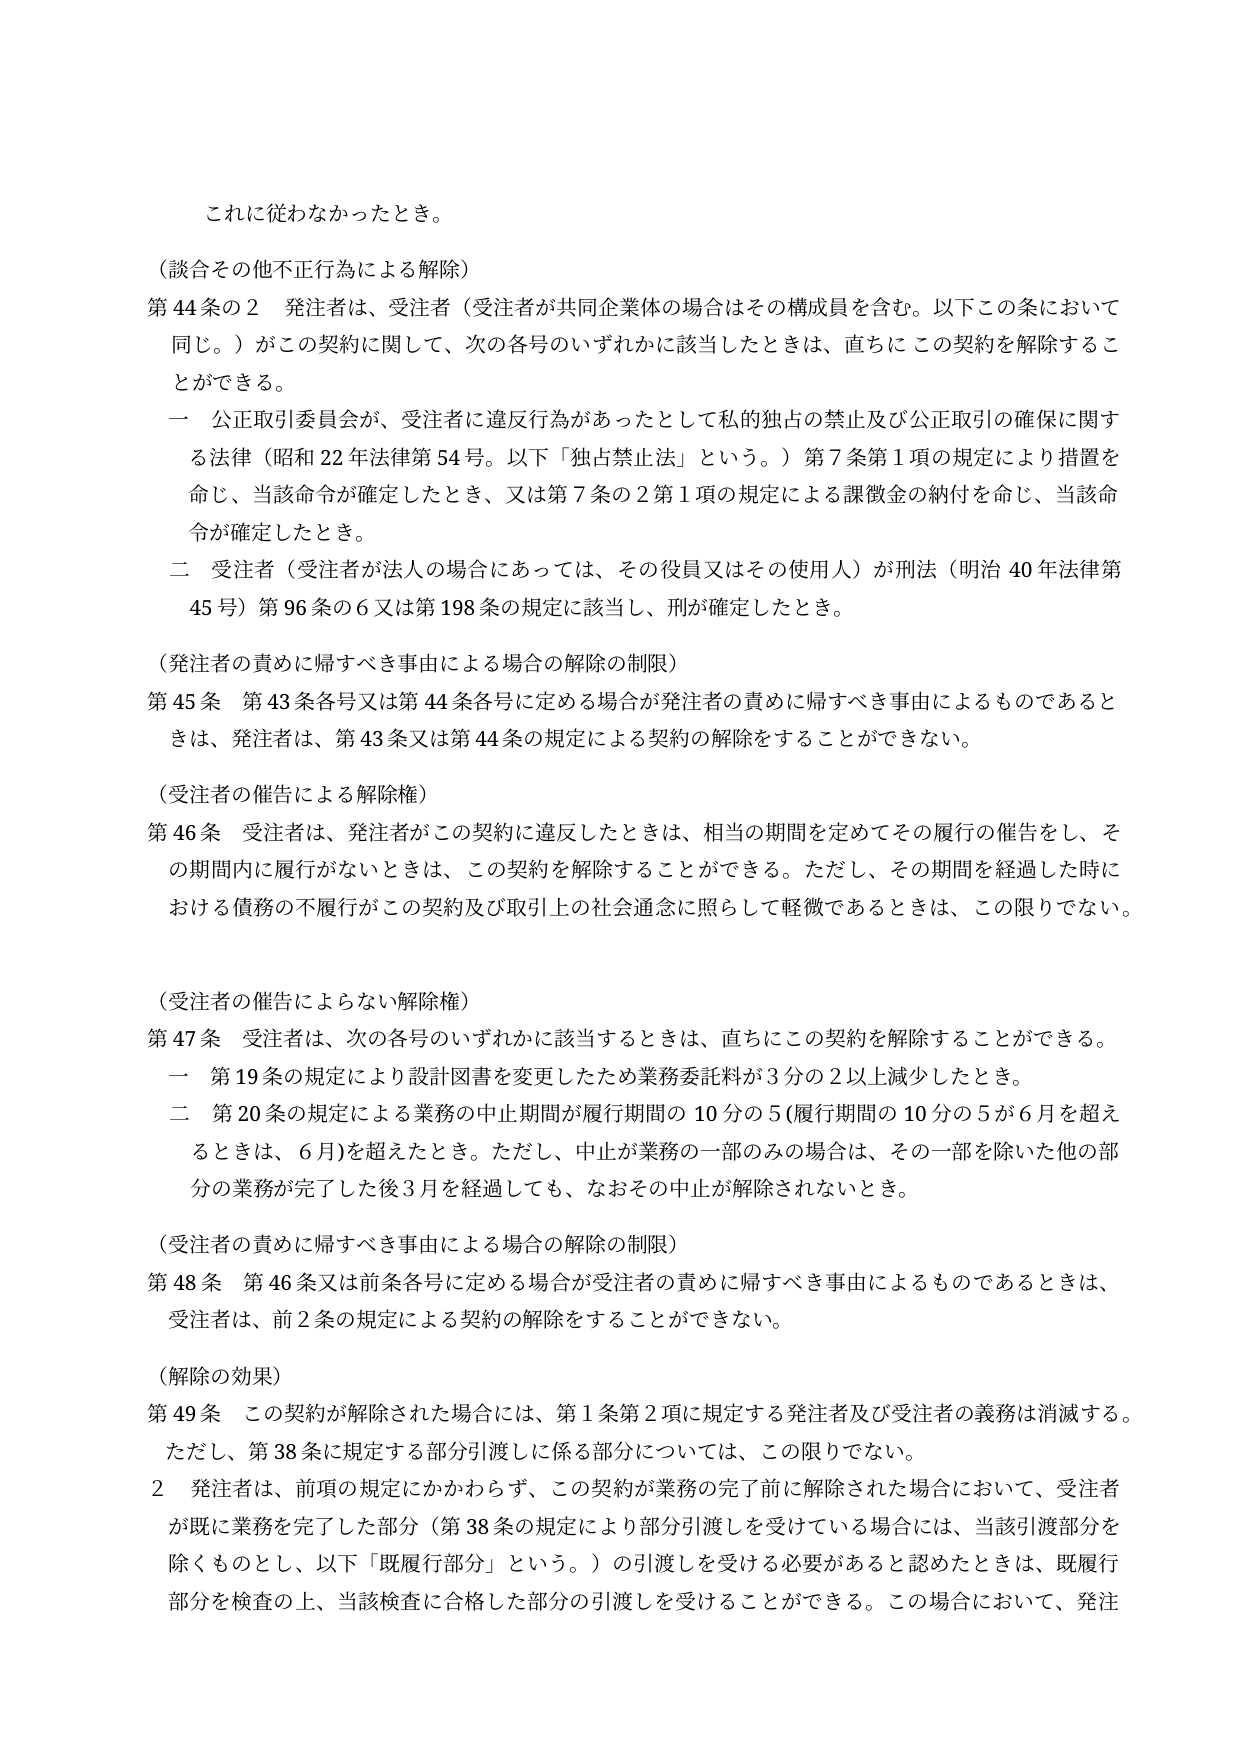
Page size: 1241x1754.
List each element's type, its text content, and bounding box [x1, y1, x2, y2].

text 第44条の２ 発注者は、受注者（受注者が共同企業体の場合はその構成員を含む。以下この条において同じ。）がこの契約に関して、次の各号のいずれかに該当したときは、直ちにこの契約を解除することができる。 [148, 288, 1122, 400]
text 第47条 受注者は、次の各号のいずれかに該当するときは、直ちにこの契約を解除することができる。 [148, 1019, 1122, 1056]
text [182, 194, 1122, 231]
text 第49条 この契約が解除された場合には、第１条第２項に規定する発注者及び受注者の義務は消滅する。ただし、第38条に規定する部分引渡しに係る部分については、この限りでない。 [148, 1394, 1122, 1469]
text 第46条 受注者は、発注者がこの契約に違反したときは、相当の期間を定めてその履行の催告をし、その期間内に履行がないときは、この契約を解除することができる。ただし、その期間を経過した時における債務の不履行がこの契約及び取引上の社会通念に照らして軽微であるときは、この限りでない。 [148, 813, 1122, 963]
text （発注者の責めに帰すべき事由による場合の解除の制限） [148, 644, 1122, 681]
text （受注者の催告によらない解除権） [148, 981, 1122, 1019]
text 二 受注者（受注者が法人の場合にあっては、その役員又はその使用人）が刑法（明治40年法律第45号）第96条の６又は第198条の規定に該当し、刑が確定したとき。 [148, 550, 1122, 625]
text （受注者の催告による解除権） [148, 775, 1122, 813]
text 二 第20条の規定による業務の中止期間が履行期間の10分の５(履行期間の10分の５が６月を超えるときは、６月)を超えたとき。ただし、中止が業務の一部のみの場合は、その一部を除いた他の部分の業務が完了した後３月を経過しても、なおその中止が解除されないとき。 [169, 1094, 1122, 1206]
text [148, 1469, 1122, 1619]
text 第48条 第46条又は前条各号に定める場合が受注者の責めに帰すべき事由によるものであるときは、受注者は、前２条の規定による契約の解除をすることができない。 [148, 1263, 1122, 1338]
text 一 第19条の規定により設計図書を変更したため業務委託料が３分の２以上減少したとき。 [148, 1056, 1122, 1094]
text （受注者の責めに帰すべき事由による場合の解除の制限） [148, 1225, 1122, 1263]
text （談合その他不正行為による解除） [148, 250, 1122, 288]
text （解除の効果） [148, 1356, 1122, 1394]
text 第45条 第43条各号又は第44条各号に定める場合が発注者の責めに帰すべき事由によるものであるときは、発注者は、第43条又は第44条の規定による契約の解除をすることができない。 [148, 681, 1122, 756]
text 一 公正取引委員会が、受注者に違反行為があったとして私的独占の禁止及び公正取引の確保に関する法律（昭和22年法律第54号。以下「独占禁止法」という。）第７条第１項の規定により措置を命じ、当該命令が確定したとき、又は第７条の２第１項の規定による課徴金の納付を命じ、当該命令が確定したとき。 [148, 400, 1122, 550]
